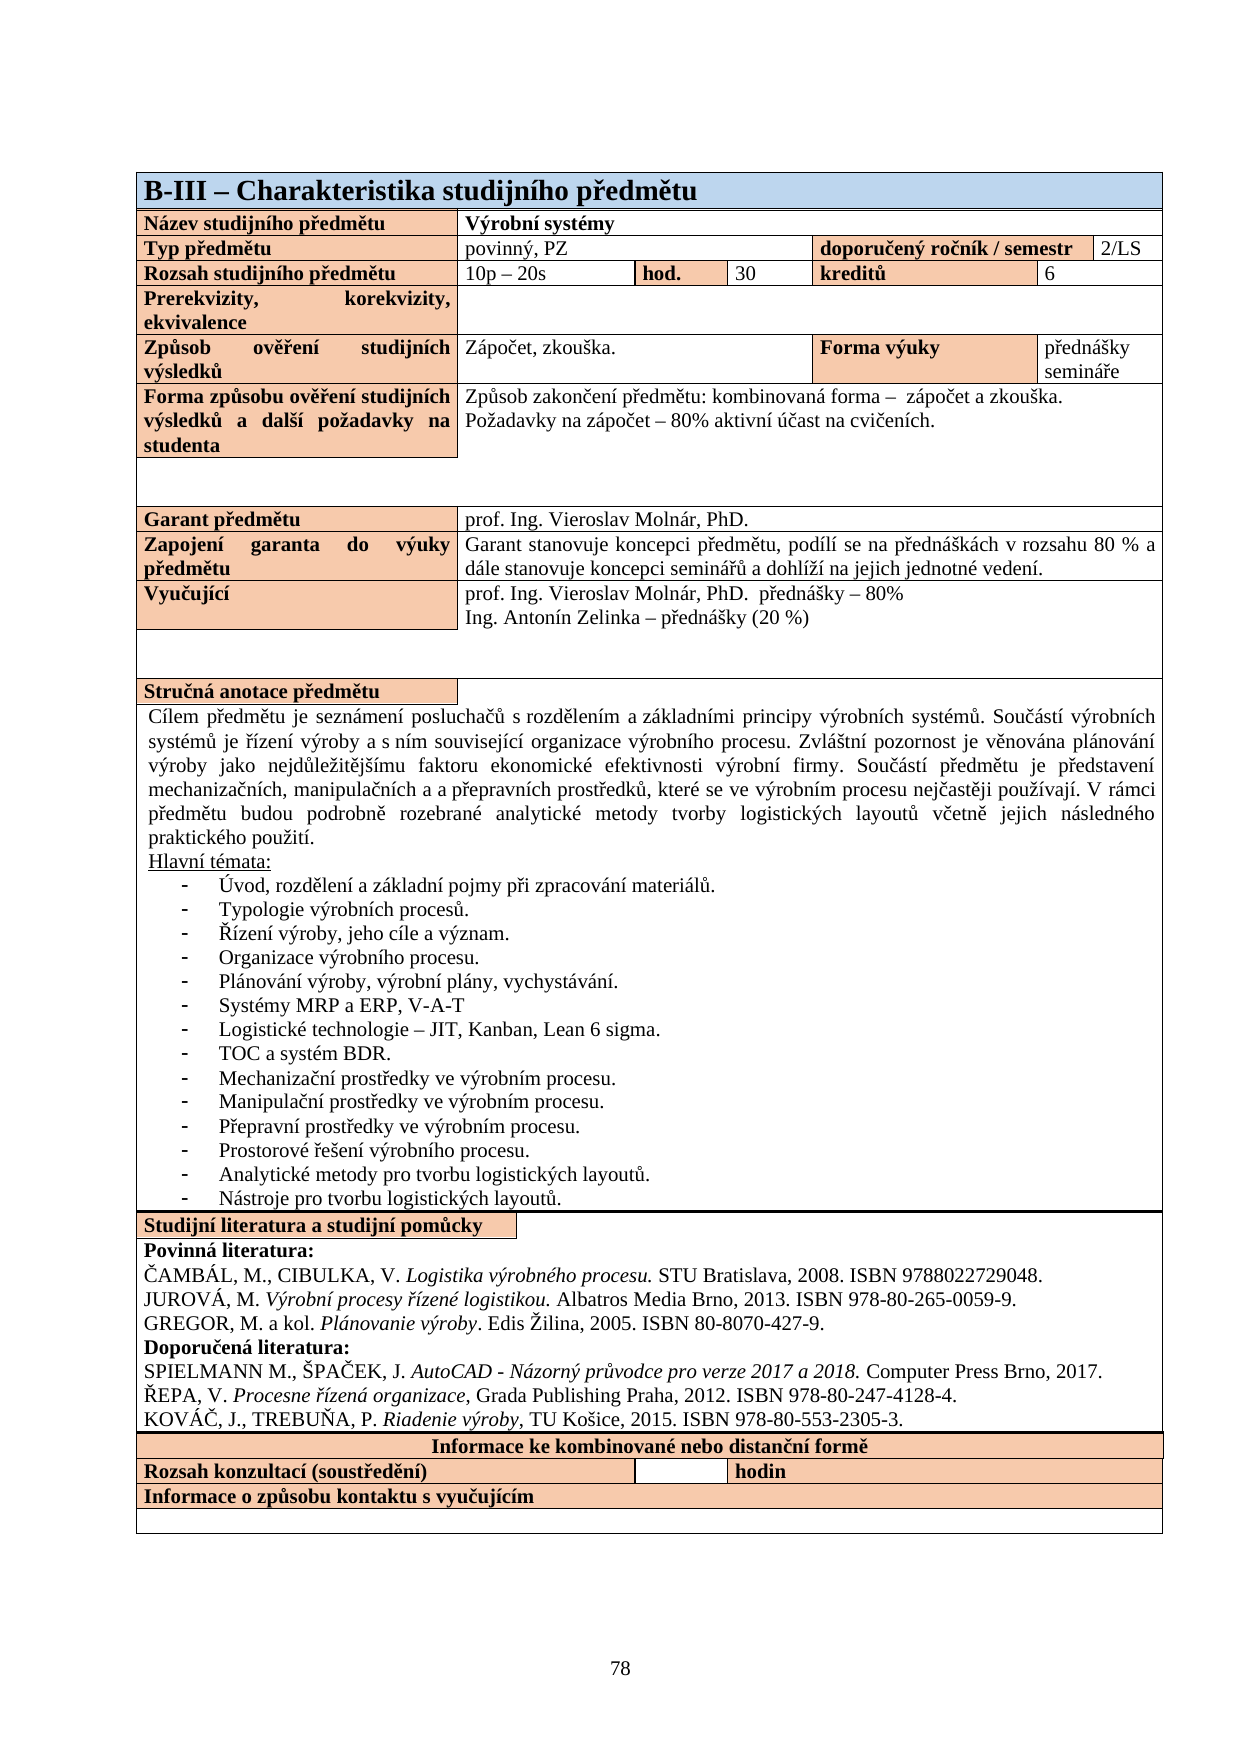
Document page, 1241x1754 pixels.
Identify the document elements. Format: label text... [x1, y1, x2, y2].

table_cell Zapojení garanta do výuky předmětu [137, 532, 457, 580]
table_cell Způsob zakončení předmětu: kombinovaná forma – zápočet a zkouška. Požadavky na zápočet – 80% aktivní účast na cvičeních. [458, 384, 1162, 457]
table_cell Rozsah konzultací (soustředění) [137, 1459, 634, 1483]
table_cell Informace o způsobu kontaktu s vyučujícím [137, 1484, 1162, 1508]
table_cell Typ předmětu [137, 236, 457, 260]
table_cell [137, 1509, 1162, 1533]
table_cell Výrobní systémy [458, 211, 1162, 235]
table_cell přednášky semináře [1038, 335, 1162, 383]
table_cell Název studijního předmětu [137, 211, 457, 235]
table_header B-III – Charakteristika studijního předmětu [137, 173, 1162, 208]
table_cell Způsob ověření studijních výsledků [137, 335, 457, 383]
table_cell Stručná anotace předmětu [137, 679, 457, 703]
table_cell hod. [636, 261, 727, 285]
table_cell Forma výuky [813, 335, 1037, 383]
table_cell Forma způsobu ověření studijních výsledků a další požadavky na studenta [137, 384, 457, 457]
table_cell Studijní literatura a studijní pomůcky [137, 1213, 516, 1237]
table_cell [137, 629, 1162, 678]
table_cell povinný, PZ [458, 236, 812, 260]
table_cell [458, 286, 1162, 334]
table_cell 2/LS [1094, 236, 1162, 260]
table_cell Povinná literatura: ČAMBÁL, M., CIBULKA, V. Logistika výrobného procesu. STU Bratislava, 2008. ISBN 9788022729048. JUROVÁ, M. Výrobní procesy řízené logistikou. Albatros Media Brno, 2013. ISBN 978-80-265-0059-9. GREGOR, M. a kol. Plánovanie výroby. Edis Žilina, 2005. ISBN 80-8070-427-9. Doporučená literatura: SPIELMANN M., ŠPAČEK, J. AutoCAD - Názorný průvodce pro verze 2017 a 2018. Computer Press Brno, 2017. ŘEPA, V. Procesne řízená organizace, Grada Publishing Praha, 2012. ISBN 978-80-247-4128-4. KOVÁČ, J., TREBUŇA, P. Riadenie výroby, TU Košice, 2015. ISBN 978-80-553-2305-3. [137, 1238, 1162, 1431]
table_cell 30 [728, 261, 812, 285]
table_cell Vyučující [137, 581, 457, 629]
table_cell Informace ke kombinované nebo distanční formě [137, 1434, 1163, 1458]
table_cell [458, 679, 1162, 703]
table_cell Rozsah studijního předmětu [137, 261, 457, 285]
table_cell prof. Ing. Vieroslav Molnár, PhD. [458, 507, 1162, 531]
table_cell 6 [1038, 261, 1162, 285]
table_cell Garant předmětu [137, 507, 457, 531]
table_cell kreditů [813, 261, 1037, 285]
table_cell [517, 1213, 1162, 1237]
table_cell [137, 457, 1162, 506]
table_cell doporučený ročník / semestr [813, 236, 1093, 260]
table_cell prof. Ing. Vieroslav Molnár, PhD. přednášky – 80% Ing. Antonín Zelinka – přednášky (20 %) [458, 581, 1162, 629]
table_cell [636, 1459, 727, 1483]
table_cell Zápočet, zkouška. [458, 335, 812, 383]
table_cell hodin [728, 1459, 1162, 1483]
table_cell Prerekvizity, korekvizity, ekvivalence [137, 286, 457, 334]
table_cell 10p – 20s [458, 261, 634, 285]
table_cell Cílem předmětu je seznámení posluchačů s rozdělením a základními principy výrobních systémů. Součástí výrobních systémů je řízení výroby a s ním související organizace výrobního procesu. Zvláštní pozornost je věnována plánování výroby jako nejdůležitějšímu faktoru ekonomické efektivnosti výrobní firmy. Součástí předmětu je představení mechanizačních, manipulačních a a přepravních prostředků, které se ve výrobním procesu nejčastěji používají. V rámci předmětu budou podrobně rozebrané analytické metody tvorby logistických layoutů včetně jejich následného praktického použití. Hlavní témata: Úvod, rozdělení a základní pojmy při zpracování materiálů. Typologie výrobních procesů. Řízení výroby, jeho cíle a význam. Organizace výrobního procesu. Plánování výroby, výrobní plány, vychystávání. Systémy MRP a ERP, V-A-T Logistické technologie – JIT, Kanban, Lean 6 sigma. TOC a systém BDR. Mechanizační prostředky ve výrobním procesu. Manipulační prostředky ve výrobním procesu. Přepravní prostředky ve výrobním procesu. Prostorové řešení výrobního procesu. Analytické metody pro tvorbu logistických layoutů. Nástroje pro tvorbu logistických layoutů. [137, 704, 1162, 1210]
table_cell Garant stanovuje koncepci předmětu, podílí se na přednáškách v rozsahu 80 % a dále stanovuje koncepci seminářů a dohlíží na jejich jednotné vedení. [458, 532, 1162, 580]
